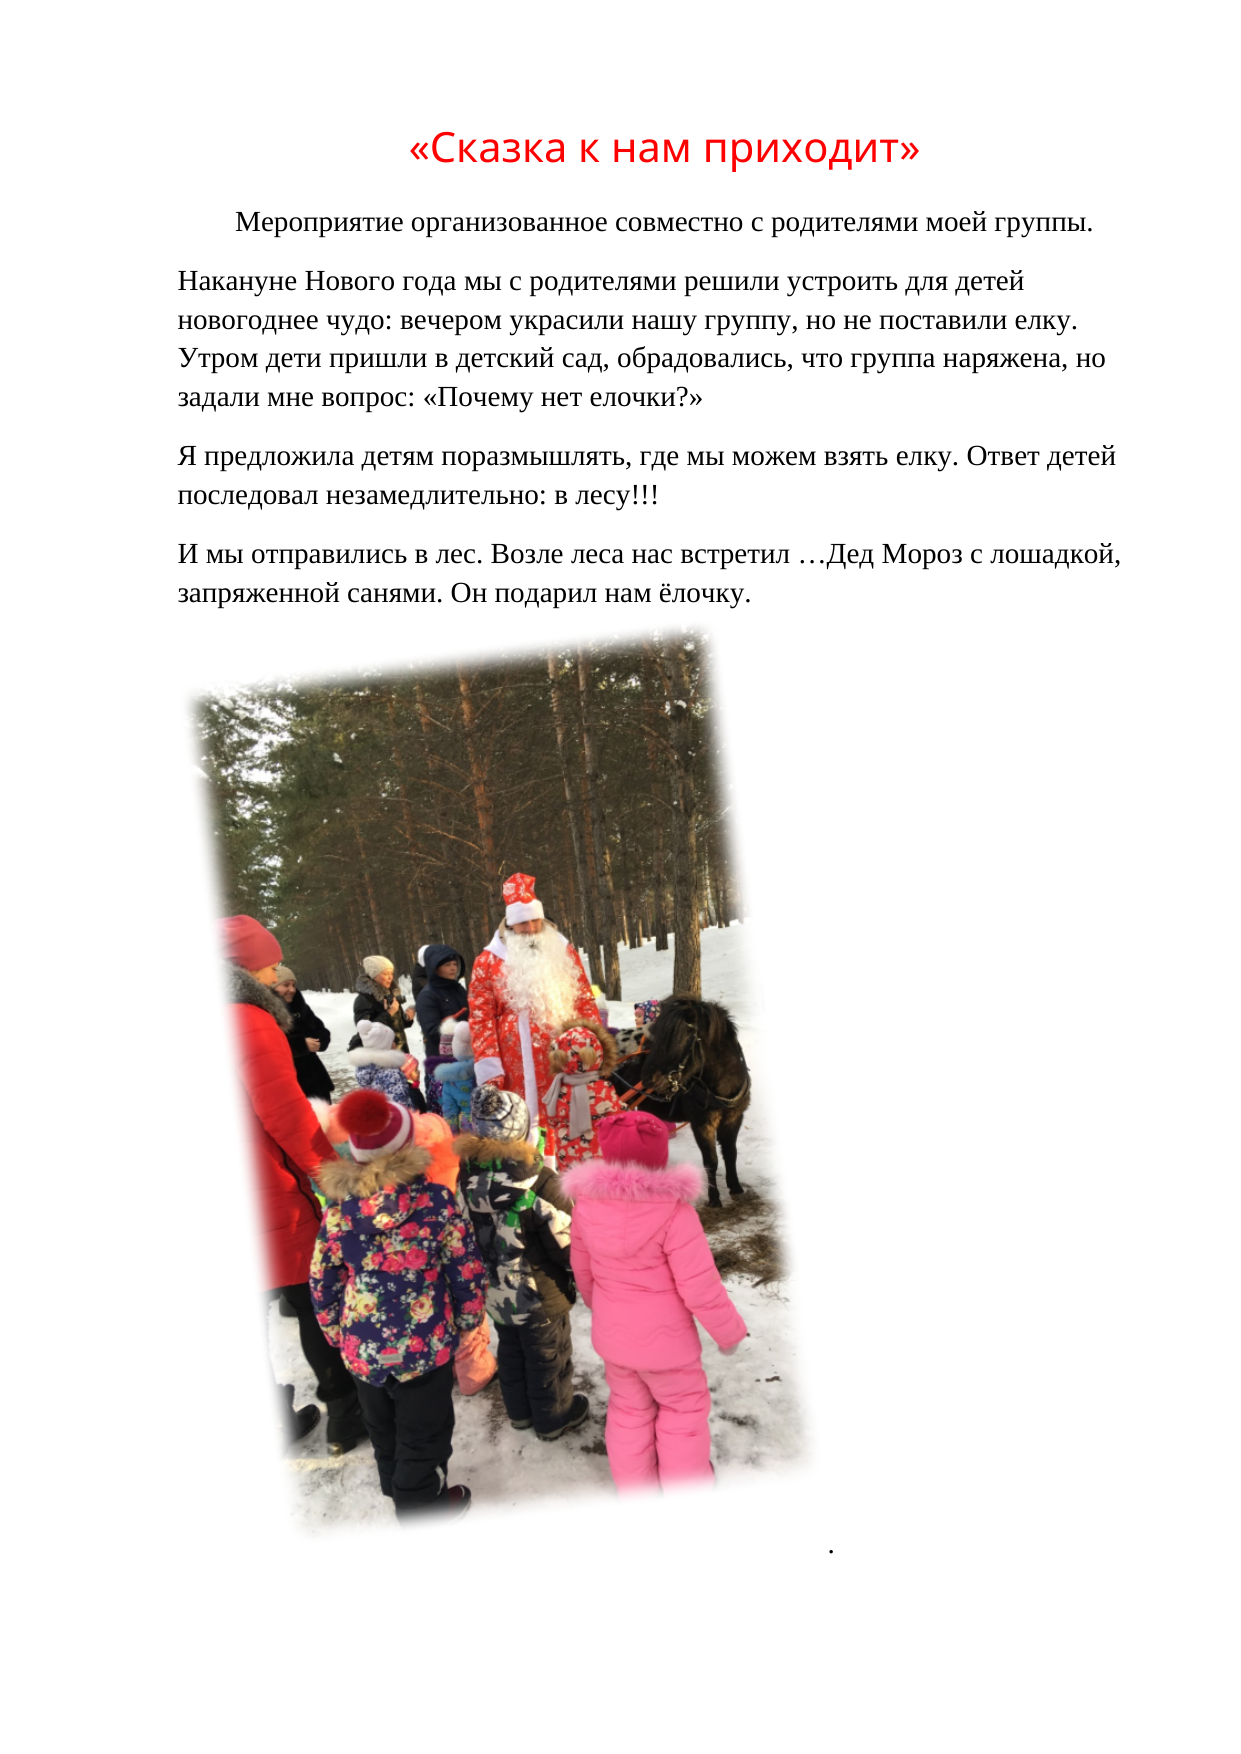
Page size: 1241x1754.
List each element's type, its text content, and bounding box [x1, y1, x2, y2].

text «Сказка к нам приходит» [177, 118, 1152, 175]
text Мероприятие организованное совместно с родителями моей группы. [177, 204, 1152, 238]
text Накануне Нового года мы с родителями решили устроить для детей новогоднее чудо: вечером украсили нашу группу, но не поставили елку. Утром дети пришли в детский сад, обрадовались, что группа наряжена, но задали мне вопрос: «Почему нет елочки?» [177, 263, 1152, 413]
picture [210, 649, 793, 1516]
text Я предложила детям поразмышлять, где мы можем взять елку. Ответ детей последовал незамедлительно: в лесу!!! [177, 438, 1152, 511]
